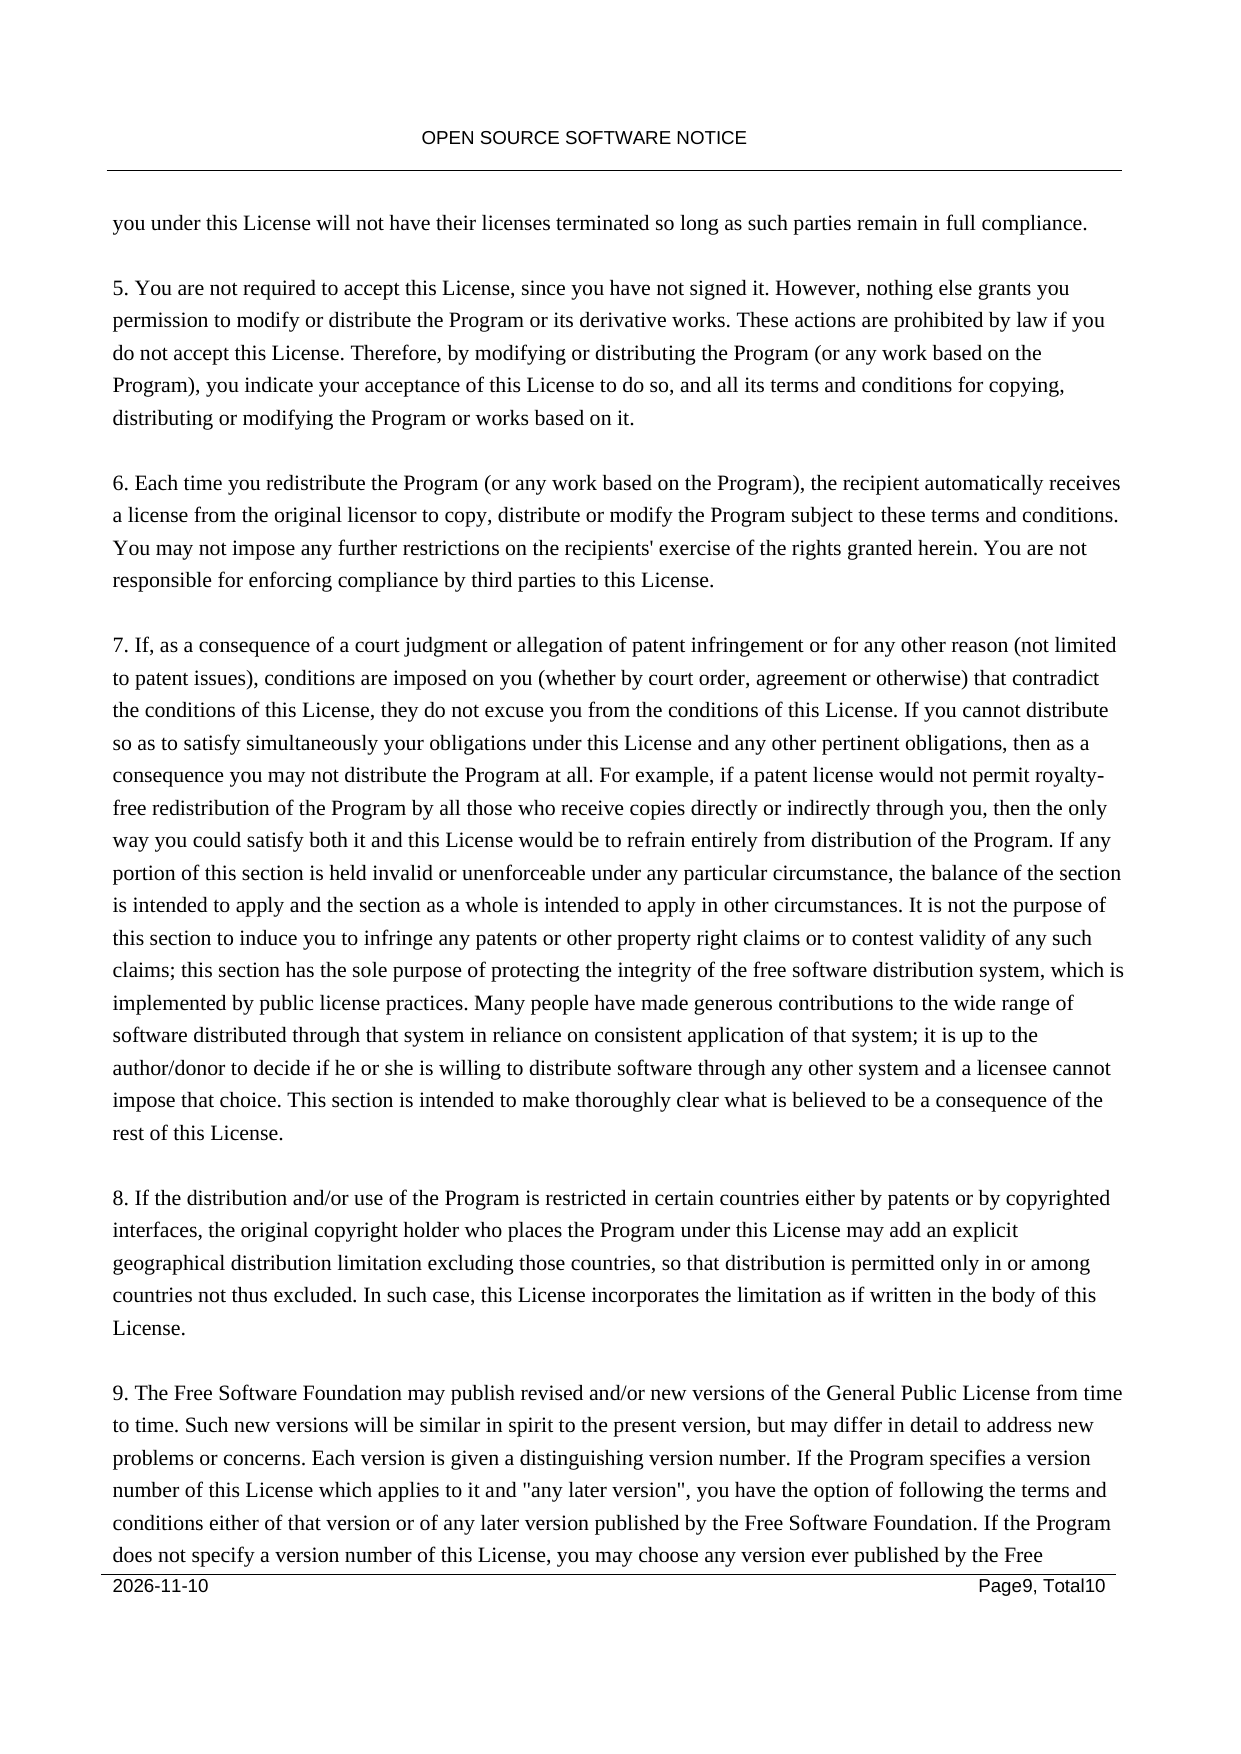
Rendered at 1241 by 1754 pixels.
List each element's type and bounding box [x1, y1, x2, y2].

text [112, 206, 1128, 1571]
